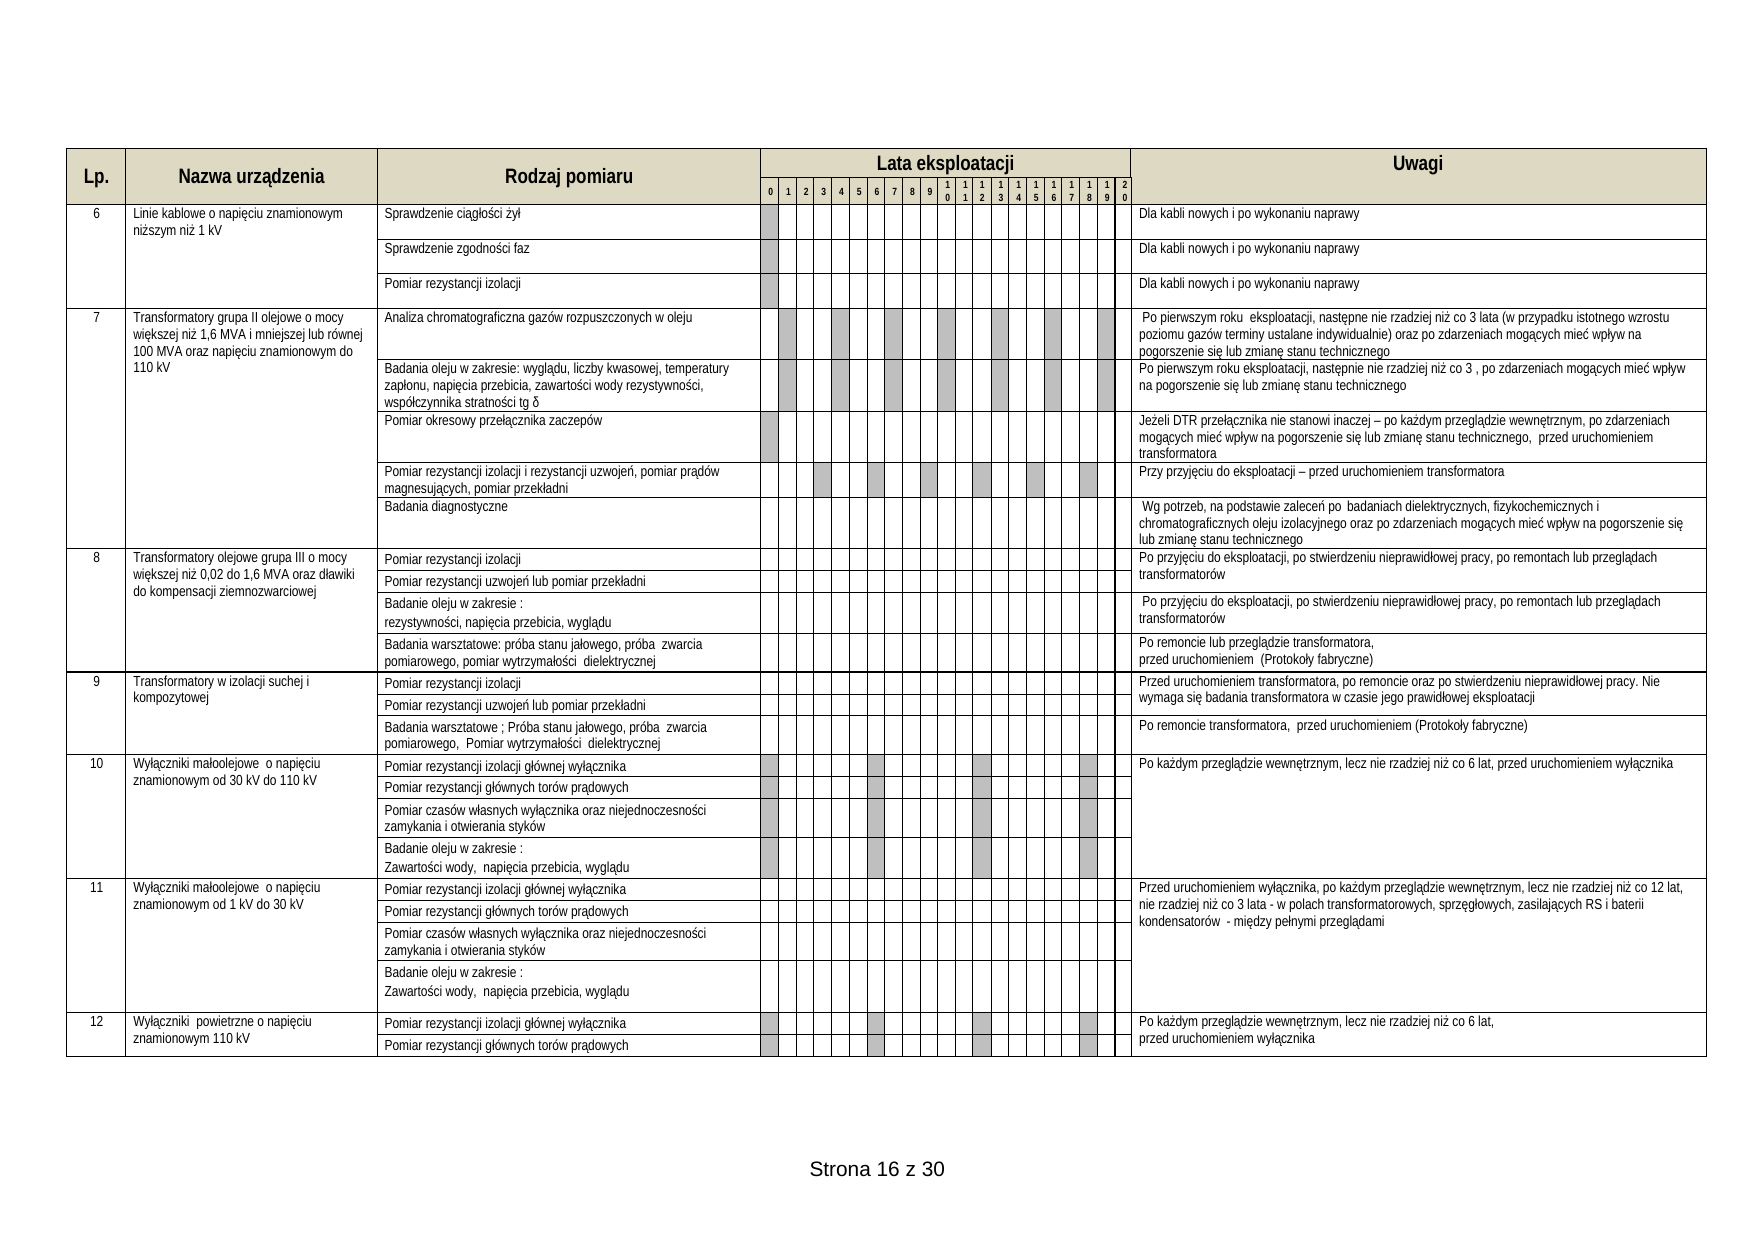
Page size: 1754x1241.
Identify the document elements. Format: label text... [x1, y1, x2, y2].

table_cell [1027, 755, 1044, 776]
table_cell [1080, 777, 1097, 798]
table_cell [868, 205, 884, 239]
table_cell [921, 463, 937, 497]
table_cell [973, 716, 991, 754]
table_cell [1045, 463, 1061, 497]
table_cell [903, 634, 920, 671]
table_cell [956, 695, 972, 715]
table_cell [903, 755, 920, 776]
table_cell [1062, 498, 1079, 548]
table_cell [797, 240, 813, 273]
table_cell [868, 463, 884, 497]
table_cell [903, 879, 920, 900]
table_cell [956, 240, 972, 273]
table_cell [761, 1035, 778, 1056]
table_cell [761, 901, 778, 922]
table_cell Pomiar rezystancji izolacji [378, 549, 760, 570]
table_cell [956, 879, 972, 900]
table_cell [761, 961, 778, 1012]
table_cell [814, 695, 831, 715]
table_cell [992, 1035, 1008, 1056]
table_cell Badanie oleju w zakresie : Zawartości wody, napięcia przebicia, wyglądu [378, 838, 760, 878]
table_cell [1080, 1013, 1097, 1034]
table_cell [779, 274, 796, 308]
table_cell [938, 412, 955, 462]
table_cell [1009, 205, 1026, 239]
table_cell [1045, 549, 1061, 570]
table_cell Badania diagnostyczne [378, 498, 760, 548]
table_cell [1027, 309, 1044, 359]
table_cell Wyłączniki powietrzne o napięciu znamionowym 110 kV [126, 1013, 377, 1056]
table_cell [1062, 571, 1079, 592]
table_cell [1027, 593, 1044, 633]
table_cell Pomiar rezystancji izolacji [378, 274, 760, 308]
table_cell [1080, 463, 1097, 497]
table_cell 8 [903, 178, 920, 204]
table_cell [1116, 205, 1131, 239]
table_cell 18 [1080, 178, 1097, 204]
table_cell [1045, 593, 1061, 633]
table_cell [850, 463, 867, 497]
table_cell [1098, 360, 1114, 411]
table_cell [956, 838, 972, 878]
table_cell [832, 274, 849, 308]
table_cell [761, 755, 778, 776]
table_cell [1080, 716, 1097, 754]
table_cell [832, 360, 849, 411]
table_cell [1045, 879, 1061, 900]
table_cell [938, 879, 955, 900]
table_cell [1009, 1013, 1026, 1034]
table_cell [992, 240, 1008, 273]
table_cell [832, 716, 849, 754]
table_cell [885, 634, 902, 671]
table_cell [850, 240, 867, 273]
table_cell [903, 412, 920, 462]
table_cell [1098, 673, 1114, 693]
table_cell [779, 961, 796, 1012]
table_cell 4 [832, 178, 849, 204]
table_cell [850, 961, 867, 1012]
table_cell [1009, 240, 1026, 273]
table_cell [1116, 716, 1131, 754]
table_cell [797, 799, 813, 837]
table_cell [1116, 755, 1131, 776]
table_cell [885, 571, 902, 592]
table_header Lata eksploatacji [761, 149, 1130, 177]
table_cell [885, 777, 902, 798]
table_cell [973, 673, 991, 693]
table_cell [992, 695, 1008, 715]
table_cell [973, 961, 991, 1012]
table_cell [832, 205, 849, 239]
table_cell [973, 695, 991, 715]
table_cell 7 [885, 178, 902, 204]
table_cell [938, 634, 955, 671]
table_cell [1098, 463, 1114, 497]
table_cell [903, 673, 920, 693]
table_cell [1062, 923, 1079, 960]
table_cell Wyłączniki małoolejowe o napięciu znamionowym od 1 kV do 30 kV [126, 879, 377, 1012]
table_cell [938, 1035, 955, 1056]
table_cell [761, 498, 778, 548]
table_cell [1098, 549, 1114, 570]
table_cell [868, 498, 884, 548]
table_cell Pomiar rezystancji głównych torów prądowych [378, 777, 760, 798]
table_cell [1027, 463, 1044, 497]
table_cell [1116, 412, 1131, 462]
table_cell [973, 838, 991, 878]
table_cell [1009, 463, 1026, 497]
table_cell [973, 1035, 991, 1056]
table_cell [956, 412, 972, 462]
table_cell [868, 838, 884, 878]
table_cell [885, 799, 902, 837]
table_cell [868, 571, 884, 592]
table_cell [1009, 274, 1026, 308]
table_cell 6 [868, 178, 884, 204]
table_cell [761, 463, 778, 497]
table_cell [868, 673, 884, 693]
table_cell [921, 716, 937, 754]
table_cell [850, 571, 867, 592]
table_cell [1098, 1035, 1114, 1056]
table_cell [850, 695, 867, 715]
table_cell [1080, 634, 1097, 671]
table_cell [956, 571, 972, 592]
table_cell [1080, 205, 1097, 239]
table_cell [1027, 901, 1044, 922]
table_cell [1027, 498, 1044, 548]
table_cell [850, 755, 867, 776]
table_cell [1009, 879, 1026, 900]
table_cell [814, 799, 831, 837]
table_cell [956, 716, 972, 754]
table_cell [921, 961, 937, 1012]
table_cell [921, 593, 937, 633]
table_cell [938, 901, 955, 922]
table_cell [903, 498, 920, 548]
table_cell [1098, 634, 1114, 671]
table_cell [1116, 549, 1131, 570]
table_cell [885, 923, 902, 960]
table_cell [1098, 799, 1114, 837]
table_cell [903, 716, 920, 754]
table_cell [761, 274, 778, 308]
table_cell [938, 923, 955, 960]
table_cell [1080, 901, 1097, 922]
table_cell [761, 549, 778, 570]
table_cell [832, 879, 849, 900]
table_cell [903, 549, 920, 570]
table_cell [1116, 571, 1131, 592]
table_cell [1116, 923, 1131, 960]
table_cell [992, 205, 1008, 239]
table_cell [868, 360, 884, 411]
table_cell [832, 755, 849, 776]
table_cell [1009, 549, 1026, 570]
table_cell [832, 549, 849, 570]
table_cell [1027, 879, 1044, 900]
table_cell [1027, 961, 1044, 1012]
table_cell [779, 463, 796, 497]
table_cell [832, 412, 849, 462]
table_cell Transformatory w izolacji suchej i kompozytowej [126, 673, 377, 754]
table_cell [973, 901, 991, 922]
table_cell 7 [67, 309, 125, 548]
table_cell Po przyjęciu do eksploatacji, po stwierdzeniu nieprawidłowej pracy, po remontach lub przeglądach transformatorów [1132, 593, 1706, 633]
table_cell [797, 901, 813, 922]
table_cell [1080, 274, 1097, 308]
table_cell [779, 240, 796, 273]
table_cell [956, 673, 972, 693]
table_cell Po pierwszym roku eksploatacji, następne nie rzadziej niż co 3 lata (w przypadku istotnego wzrostu poziomu gazów terminy ustalane indywidualnie) oraz po zdarzeniach mogących mieć wpływ na pogorszenie się lub zmianę stanu technicznego [1132, 309, 1706, 359]
table_cell [956, 593, 972, 633]
table_cell [1080, 412, 1097, 462]
table_cell [1045, 634, 1061, 671]
table_cell [1098, 777, 1114, 798]
table_header Nazwa urządzenia [126, 149, 377, 204]
table_cell [1027, 549, 1044, 570]
table_cell [885, 309, 902, 359]
table_cell [850, 923, 867, 960]
table_cell [973, 1013, 991, 1034]
table_cell [779, 549, 796, 570]
table_cell [992, 799, 1008, 837]
table_cell [1009, 838, 1026, 878]
table_cell [903, 695, 920, 715]
table_cell 17 [1062, 178, 1079, 204]
table_cell [761, 240, 778, 273]
table_cell [1080, 673, 1097, 693]
table_cell Pomiar rezystancji głównych torów prądowych [378, 901, 760, 922]
table_cell Badania warsztatowe ; Próba stanu jałowego, próba zwarcia pomiarowego, Pomiar wytrzymałości dielektrycznej [378, 716, 760, 754]
table_header Rodzaj pomiaru [378, 149, 760, 204]
table_cell [814, 777, 831, 798]
table_cell [832, 463, 849, 497]
table_cell [1080, 838, 1097, 878]
table_cell [992, 274, 1008, 308]
table_cell [814, 205, 831, 239]
table_cell [938, 716, 955, 754]
table_cell [779, 923, 796, 960]
table_cell Przed uruchomieniem wyłącznika, po każdym przeglądzie wewnętrznym, lecz nie rzadziej niż co 12 lat, nie rzadziej niż co 3 lata - w polach transformatorowych, sprzęgłowych, zasilających RS i baterii kondensatorów - między pełnymi przeglądami [1132, 879, 1706, 1012]
table_cell [1080, 240, 1097, 273]
table_cell 10 [938, 178, 955, 204]
table_cell [1080, 498, 1097, 548]
table_cell [1116, 1035, 1131, 1056]
table_cell [1045, 901, 1061, 922]
table_cell [973, 360, 991, 411]
table_cell [1062, 838, 1079, 878]
table_cell [779, 1013, 796, 1034]
table_cell 14 [1009, 178, 1026, 204]
table_cell [814, 634, 831, 671]
table_cell [814, 716, 831, 754]
table_cell [956, 923, 972, 960]
table_cell [814, 360, 831, 411]
table_cell [850, 205, 867, 239]
table_cell [921, 634, 937, 671]
table_cell [1116, 879, 1131, 900]
table_cell [850, 274, 867, 308]
table_cell [992, 673, 1008, 693]
table_cell [992, 755, 1008, 776]
table_cell [850, 498, 867, 548]
table_cell [921, 309, 937, 359]
table_cell [868, 716, 884, 754]
table_cell Badanie oleju w zakresie : rezystywności, napięcia przebicia, wyglądu [378, 593, 760, 633]
table_cell [921, 571, 937, 592]
table_cell [921, 498, 937, 548]
table_cell [885, 240, 902, 273]
table_cell [938, 1013, 955, 1034]
table_cell Pomiar rezystancji izolacji i rezystancji uzwojeń, pomiar prądów magnesujących, pomiar przekładni [378, 463, 760, 497]
table_cell [1045, 799, 1061, 837]
table_cell [938, 498, 955, 548]
table_cell 13 [992, 178, 1008, 204]
table_cell [1080, 799, 1097, 837]
table_cell [1080, 879, 1097, 900]
table_cell [1080, 571, 1097, 592]
table_cell [973, 463, 991, 497]
table_cell [921, 923, 937, 960]
table_cell Pomiar okresowy przełącznika zaczepów [378, 412, 760, 462]
table_cell [1132, 177, 1706, 204]
table_cell [832, 593, 849, 633]
table_cell 16 [1045, 178, 1061, 204]
table_cell [797, 205, 813, 239]
table_cell [1045, 571, 1061, 592]
table_cell [814, 274, 831, 308]
table_cell [1062, 360, 1079, 411]
table_cell [814, 1013, 831, 1034]
table_cell [973, 274, 991, 308]
table_cell [1116, 360, 1131, 411]
table_cell [903, 923, 920, 960]
table_cell [868, 799, 884, 837]
table_cell [850, 593, 867, 633]
table_cell [885, 879, 902, 900]
table_cell [973, 571, 991, 592]
table_cell [938, 205, 955, 239]
table_cell 9 [921, 178, 937, 204]
table_cell [973, 799, 991, 837]
table_cell [779, 777, 796, 798]
table_cell [1062, 412, 1079, 462]
table_cell [832, 777, 849, 798]
table_cell [814, 593, 831, 633]
table_cell [903, 961, 920, 1012]
table_cell [797, 695, 813, 715]
table_cell [1098, 571, 1114, 592]
table_cell Dla kabli nowych i po wykonaniu naprawy [1132, 205, 1706, 239]
table_cell Pomiar rezystancji izolacji głównej wyłącznika [378, 1013, 760, 1034]
table_cell [992, 593, 1008, 633]
table_cell [921, 412, 937, 462]
table_cell [956, 777, 972, 798]
table_cell Po remoncie transformatora, przed uruchomieniem (Protokoły fabryczne) [1132, 716, 1706, 754]
table_header Lp. [67, 149, 125, 204]
table_cell [814, 309, 831, 359]
table_cell [1098, 309, 1114, 359]
table_cell [1080, 755, 1097, 776]
table_cell [797, 961, 813, 1012]
table_cell [992, 360, 1008, 411]
table_cell [973, 498, 991, 548]
table_cell Pomiar rezystancji izolacji głównej wyłącznika [378, 755, 760, 776]
table_cell [956, 634, 972, 671]
table_cell [779, 593, 796, 633]
table_cell [814, 571, 831, 592]
table_cell Sprawdzenie zgodności faz [378, 240, 760, 273]
table_cell [1098, 961, 1114, 1012]
table_cell [1116, 799, 1131, 837]
table_cell 0 [761, 178, 778, 204]
table_cell [797, 634, 813, 671]
table_cell [1098, 593, 1114, 633]
table_cell [938, 549, 955, 570]
table_cell [992, 879, 1008, 900]
table_cell [921, 838, 937, 878]
table_cell [903, 309, 920, 359]
table_cell [921, 274, 937, 308]
table_cell [1027, 838, 1044, 878]
table_cell 5 [850, 178, 867, 204]
table_cell [832, 961, 849, 1012]
table_cell [814, 1035, 831, 1056]
table_cell [903, 1013, 920, 1034]
table_cell [885, 1013, 902, 1034]
table_cell Badania warsztatowe: próba stanu jałowego, próba zwarcia pomiarowego, pomiar wytrzymałości dielektrycznej [378, 634, 760, 671]
table_cell [814, 961, 831, 1012]
table_cell [868, 274, 884, 308]
table_cell [761, 673, 778, 693]
table_cell 20 [1116, 178, 1131, 204]
table_cell [973, 879, 991, 900]
table_cell [1080, 695, 1097, 715]
table_cell [973, 755, 991, 776]
table_cell [850, 716, 867, 754]
table_cell [1098, 901, 1114, 922]
table_cell [1009, 716, 1026, 754]
table_cell 3 [814, 178, 831, 204]
table_cell [921, 799, 937, 837]
table_cell [868, 309, 884, 359]
table_cell [868, 777, 884, 798]
table_cell [921, 901, 937, 922]
table_cell [1098, 240, 1114, 273]
table_cell [850, 673, 867, 693]
table_cell [761, 695, 778, 715]
table_cell [779, 716, 796, 754]
table_cell [973, 777, 991, 798]
table_cell [938, 571, 955, 592]
table_cell [1045, 777, 1061, 798]
table_cell [779, 498, 796, 548]
table_cell [885, 205, 902, 239]
table_cell [1045, 1035, 1061, 1056]
table_cell [1027, 1013, 1044, 1034]
table_cell [814, 879, 831, 900]
table_cell [850, 1013, 867, 1034]
table_cell [1116, 463, 1131, 497]
table_cell [973, 309, 991, 359]
table_cell 10 [67, 755, 125, 878]
table_cell [868, 901, 884, 922]
table_cell [868, 1013, 884, 1034]
table_cell [1062, 961, 1079, 1012]
table_cell [1009, 901, 1026, 922]
table_cell [814, 463, 831, 497]
table_cell [921, 777, 937, 798]
table_cell [973, 593, 991, 633]
table_cell [1009, 571, 1026, 592]
table_cell [779, 695, 796, 715]
table_cell 2 [797, 178, 813, 204]
table_cell [761, 1013, 778, 1034]
table_cell [797, 360, 813, 411]
table_cell [1009, 799, 1026, 837]
table_cell [1098, 838, 1114, 878]
table_cell [1098, 274, 1114, 308]
table_cell [921, 755, 937, 776]
table_cell [1116, 961, 1131, 1012]
table_cell Analiza chromatograficzna gazów rozpuszczonych w oleju [378, 309, 760, 359]
table_cell Dla kabli nowych i po wykonaniu naprawy [1132, 240, 1706, 273]
table_cell [1062, 695, 1079, 715]
table_cell Pomiar rezystancji uzwojeń lub pomiar przekładni [378, 695, 760, 715]
table_cell [885, 274, 902, 308]
table_cell [973, 549, 991, 570]
table_cell [1062, 777, 1079, 798]
table_cell [885, 498, 902, 548]
table_cell [814, 838, 831, 878]
table_cell [779, 412, 796, 462]
table_cell Sprawdzenie ciągłości żył [378, 205, 760, 239]
table_cell [1027, 1035, 1044, 1056]
table_cell [973, 923, 991, 960]
table_cell [1116, 673, 1131, 693]
table_cell [1027, 799, 1044, 837]
table_cell [761, 923, 778, 960]
table_cell [903, 838, 920, 878]
table_cell [797, 879, 813, 900]
table_cell [973, 205, 991, 239]
table_cell [903, 274, 920, 308]
table_cell [761, 799, 778, 837]
table_cell [1116, 695, 1131, 715]
table_cell [761, 360, 778, 411]
table_cell [938, 240, 955, 273]
table_cell [1080, 1035, 1097, 1056]
table_cell [1080, 923, 1097, 960]
table_cell [992, 463, 1008, 497]
table_cell [1062, 673, 1079, 693]
table_cell [885, 901, 902, 922]
table_cell [885, 593, 902, 633]
table_cell [1009, 360, 1026, 411]
table_cell [903, 901, 920, 922]
table_cell [761, 838, 778, 878]
table_cell [850, 309, 867, 359]
table_cell [1098, 716, 1114, 754]
table_cell [814, 412, 831, 462]
table_cell [850, 1035, 867, 1056]
table_cell Po każdym przeglądzie wewnętrznym, lecz nie rzadziej niż co 6 lat, przed uruchomieniem wyłącznika [1132, 1013, 1706, 1056]
table_cell Transformatory grupa II olejowe o mocy większej niż 1,6 MVA i mniejszej lub równej 100 MVA oraz napięciu znamionowym do 110 kV [126, 309, 377, 548]
table_cell Po pierwszym roku eksploatacji, następnie nie rzadziej niż co 3 , po zdarzeniach mogących mieć wpływ na pogorszenie się lub zmianę stanu technicznego [1132, 360, 1706, 411]
table_cell [956, 274, 972, 308]
table_cell [814, 549, 831, 570]
table_cell [1027, 240, 1044, 273]
table_cell Wg potrzeb, na podstawie zaleceń po badaniach dielektrycznych, fizykochemicznych i chromatograficznych oleju izolacyjnego oraz po zdarzeniach mogących mieć wpływ na pogorszenie się lub zmianę stanu technicznego [1132, 498, 1706, 548]
table_cell [1098, 879, 1114, 900]
table_cell [850, 838, 867, 878]
table_cell [973, 240, 991, 273]
table_cell [1116, 1013, 1131, 1034]
table_cell [779, 1035, 796, 1056]
table_cell Jeżeli DTR przełącznika nie stanowi inaczej – po każdym przeglądzie wewnętrznym, po zdarzeniach mogących mieć wpływ na pogorszenie się lub zmianę stanu technicznego, przed uruchomieniem transformatora [1132, 412, 1706, 462]
table_cell [1009, 755, 1026, 776]
table_cell [956, 309, 972, 359]
table_cell [992, 923, 1008, 960]
table_cell [1116, 838, 1131, 878]
table_cell [850, 360, 867, 411]
table_cell Pomiar czasów własnych wyłącznika oraz niejednoczesności zamykania i otwierania styków [378, 799, 760, 837]
table_cell [1045, 673, 1061, 693]
table_cell [1062, 240, 1079, 273]
table_cell [1062, 593, 1079, 633]
table_cell [992, 412, 1008, 462]
table_cell [1062, 716, 1079, 754]
table_cell [797, 309, 813, 359]
table_cell [1098, 1013, 1114, 1034]
table_cell [1116, 634, 1131, 671]
table_cell [832, 571, 849, 592]
table_cell [797, 923, 813, 960]
table_cell [938, 274, 955, 308]
table_cell [1045, 412, 1061, 462]
table_cell [903, 571, 920, 592]
table_cell [814, 755, 831, 776]
table_cell Pomiar rezystancji izolacji głównej wyłącznika [378, 879, 760, 900]
table_cell [868, 1035, 884, 1056]
table_cell [1080, 360, 1097, 411]
table_cell [1045, 309, 1061, 359]
table_cell Pomiar czasów własnych wyłącznika oraz niejednoczesności zamykania i otwierania styków [378, 923, 760, 960]
table_cell [921, 549, 937, 570]
table_cell [1009, 777, 1026, 798]
table_cell [956, 1035, 972, 1056]
table_cell [797, 549, 813, 570]
table_cell [1062, 205, 1079, 239]
table_cell [1045, 755, 1061, 776]
table_cell [797, 593, 813, 633]
table_cell [1098, 205, 1114, 239]
table_cell [850, 879, 867, 900]
table_cell [1062, 901, 1079, 922]
table_cell [1009, 1035, 1026, 1056]
table_cell [1080, 961, 1097, 1012]
table_cell [1027, 777, 1044, 798]
table_cell [1062, 1013, 1079, 1034]
table_cell [1009, 673, 1026, 693]
table_cell [1116, 777, 1131, 798]
table_cell [992, 498, 1008, 548]
table_cell Badania oleju w zakresie: wyglądu, liczby kwasowej, temperatury zapłonu, napięcia przebicia, zawartości wody rezystywności, współczynnika stratności tg δ [378, 360, 760, 411]
table_cell [1027, 571, 1044, 592]
table_cell [1027, 923, 1044, 960]
table_cell [1062, 755, 1079, 776]
table_cell [903, 240, 920, 273]
table_cell [779, 901, 796, 922]
table_cell [832, 309, 849, 359]
table_cell [938, 961, 955, 1012]
table_cell [797, 716, 813, 754]
table_cell [921, 673, 937, 693]
table_cell [868, 240, 884, 273]
table_cell [779, 755, 796, 776]
table_cell [779, 360, 796, 411]
table_cell [956, 498, 972, 548]
table_cell [1009, 695, 1026, 715]
table_cell [814, 240, 831, 273]
table_cell 9 [67, 673, 125, 754]
table_cell [868, 634, 884, 671]
table_cell Po remoncie lub przeglądzie transformatora, przed uruchomieniem (Protokoły fabryczne) [1132, 634, 1706, 671]
table_cell [868, 695, 884, 715]
table_cell [938, 695, 955, 715]
table_cell [938, 673, 955, 693]
table_cell [868, 879, 884, 900]
table_cell [761, 571, 778, 592]
table_cell [885, 549, 902, 570]
table_cell [832, 634, 849, 671]
table_cell [938, 799, 955, 837]
table_cell [850, 634, 867, 671]
table_cell [1080, 309, 1097, 359]
table_cell [832, 1013, 849, 1034]
table_cell [1062, 549, 1079, 570]
table_cell Po przyjęciu do eksploatacji, po stwierdzeniu nieprawidłowej pracy, po remontach lub przeglądach transformatorów [1132, 549, 1706, 592]
table_cell [956, 961, 972, 1012]
table_cell [1027, 412, 1044, 462]
table_cell [779, 838, 796, 878]
table_cell 12 [973, 178, 991, 204]
table_cell [761, 716, 778, 754]
table_cell [1116, 498, 1131, 548]
table_cell [921, 879, 937, 900]
table_cell [832, 673, 849, 693]
table_cell [992, 1013, 1008, 1034]
table_cell [885, 360, 902, 411]
table_cell [761, 205, 778, 239]
table_cell [1009, 412, 1026, 462]
table_cell [761, 309, 778, 359]
table_cell [779, 673, 796, 693]
table_cell [885, 412, 902, 462]
table_cell [938, 309, 955, 359]
table_cell [797, 412, 813, 462]
table_cell [1116, 240, 1131, 273]
table_cell [1062, 274, 1079, 308]
table_cell [797, 755, 813, 776]
table_cell [1009, 634, 1026, 671]
table_cell [779, 571, 796, 592]
table_cell [797, 274, 813, 308]
table_cell [797, 777, 813, 798]
table_cell [956, 463, 972, 497]
table_cell [1098, 695, 1114, 715]
table_cell [1080, 549, 1097, 570]
table_cell [956, 549, 972, 570]
table_cell [1098, 923, 1114, 960]
table_cell [992, 901, 1008, 922]
table_cell 15 [1027, 178, 1044, 204]
table_cell Badanie oleju w zakresie : Zawartości wody, napięcia przebicia, wyglądu [378, 961, 760, 1012]
table_cell [903, 1035, 920, 1056]
table_cell [1062, 463, 1079, 497]
table_cell [850, 777, 867, 798]
table_cell [868, 549, 884, 570]
table_cell [797, 1035, 813, 1056]
table_cell [1027, 360, 1044, 411]
table_cell [1062, 879, 1079, 900]
table_cell [992, 777, 1008, 798]
table_cell [938, 360, 955, 411]
table_cell [956, 755, 972, 776]
table_cell [938, 838, 955, 878]
table_cell [868, 755, 884, 776]
table_cell [1045, 360, 1061, 411]
table_cell [1080, 593, 1097, 633]
table_cell [992, 634, 1008, 671]
table_cell [814, 498, 831, 548]
table_cell [779, 879, 796, 900]
table_cell [1045, 498, 1061, 548]
table_cell [885, 838, 902, 878]
table_cell [956, 901, 972, 922]
table_cell [797, 498, 813, 548]
table_cell 12 [67, 1013, 125, 1056]
table_cell [832, 1035, 849, 1056]
table_cell [885, 673, 902, 693]
table_cell [832, 799, 849, 837]
table_cell [921, 1035, 937, 1056]
table_cell Transformatory olejowe grupa III o mocy większej niż 0,02 do 1,6 MVA oraz dławiki do kompensacji ziemnozwarciowej [126, 549, 377, 671]
table_cell 8 [67, 549, 125, 671]
table_cell 11 [67, 879, 125, 1012]
table_cell [832, 923, 849, 960]
table_cell [903, 593, 920, 633]
table_cell [1098, 755, 1114, 776]
table_cell [885, 716, 902, 754]
table_cell [1027, 274, 1044, 308]
table_cell [956, 360, 972, 411]
table_cell [885, 463, 902, 497]
table_header Uwagi [1131, 149, 1706, 177]
table_cell [832, 901, 849, 922]
table_cell [992, 571, 1008, 592]
table_cell [903, 799, 920, 837]
table_cell [903, 463, 920, 497]
table_cell Przed uruchomieniem transformatora, po remoncie oraz po stwierdzeniu nieprawidłowej pracy. Nie wymaga się badania transformatora w czasie jego prawidłowej eksploatacji [1132, 673, 1706, 715]
table_cell [1045, 923, 1061, 960]
table_cell [1045, 961, 1061, 1012]
table_cell Pomiar rezystancji uzwojeń lub pomiar przekładni [378, 571, 760, 592]
table_cell Przy przyjęciu do eksploatacji – przed uruchomieniem transformatora [1132, 463, 1706, 497]
table_cell [921, 695, 937, 715]
table_cell [797, 838, 813, 878]
table_cell [761, 634, 778, 671]
table_cell [1098, 412, 1114, 462]
table_cell [1009, 593, 1026, 633]
table_cell [797, 571, 813, 592]
table_cell [1116, 309, 1131, 359]
table_cell [1098, 498, 1114, 548]
table_cell [850, 901, 867, 922]
table_cell [921, 360, 937, 411]
table_cell [832, 695, 849, 715]
table_cell [956, 799, 972, 837]
table_cell [885, 961, 902, 1012]
table_cell [903, 360, 920, 411]
table_cell [814, 923, 831, 960]
table_cell [779, 634, 796, 671]
table_cell 19 [1098, 178, 1114, 204]
table_cell [885, 695, 902, 715]
table_cell Wyłączniki małoolejowe o napięciu znamionowym od 30 kV do 110 kV [126, 755, 377, 878]
table_cell [992, 838, 1008, 878]
table_cell [797, 1013, 813, 1034]
table_cell [1116, 901, 1131, 922]
table_cell [1045, 695, 1061, 715]
table_cell Linie kablowe o napięciu znamionowym niższym niż 1 kV [126, 205, 377, 308]
table_cell [1027, 673, 1044, 693]
table_cell [779, 205, 796, 239]
table_cell [903, 777, 920, 798]
table_cell [779, 309, 796, 359]
table_cell [938, 755, 955, 776]
table_cell [761, 777, 778, 798]
table_cell Pomiar rezystancji głównych torów prądowych [378, 1035, 760, 1056]
table_cell [797, 463, 813, 497]
table_cell [1009, 309, 1026, 359]
table_cell [1045, 838, 1061, 878]
table_cell [938, 777, 955, 798]
table_cell 11 [956, 178, 972, 204]
table_cell Po każdym przeglądzie wewnętrznym, lecz nie rzadziej niż co 6 lat, przed uruchomieniem wyłącznika [1132, 755, 1706, 878]
table_cell [761, 593, 778, 633]
table_cell [992, 549, 1008, 570]
table_cell [973, 634, 991, 671]
table_cell 1 [779, 178, 796, 204]
table_cell [1009, 498, 1026, 548]
table_cell [850, 549, 867, 570]
table_cell [938, 463, 955, 497]
table_cell [992, 309, 1008, 359]
table_cell [1045, 274, 1061, 308]
table_cell [832, 240, 849, 273]
table_cell [1027, 695, 1044, 715]
table_cell [921, 205, 937, 239]
table_cell [903, 205, 920, 239]
table_cell [868, 593, 884, 633]
table_cell [885, 1035, 902, 1056]
table_cell [1116, 593, 1131, 633]
table_cell 6 [67, 205, 125, 308]
table_cell [921, 240, 937, 273]
table_cell [1062, 309, 1079, 359]
table_cell [1027, 716, 1044, 754]
table_cell [956, 1013, 972, 1034]
table_cell [797, 673, 813, 693]
table_cell [868, 412, 884, 462]
table_cell [992, 716, 1008, 754]
table_cell [850, 412, 867, 462]
table_cell [814, 673, 831, 693]
table_cell [1062, 634, 1079, 671]
table_cell [1027, 634, 1044, 671]
table_cell [1009, 923, 1026, 960]
table_cell [779, 799, 796, 837]
table_cell [832, 498, 849, 548]
table_cell [832, 838, 849, 878]
table_cell [956, 205, 972, 239]
table_cell [1045, 240, 1061, 273]
table_cell [1045, 1013, 1061, 1034]
table_cell [938, 593, 955, 633]
table_cell Dla kabli nowych i po wykonaniu naprawy [1132, 274, 1706, 308]
table_cell [1116, 274, 1131, 308]
table_cell [761, 879, 778, 900]
table_cell [992, 961, 1008, 1012]
table_cell Pomiar rezystancji izolacji [378, 673, 760, 693]
table_cell [1045, 716, 1061, 754]
table_cell [885, 755, 902, 776]
table_cell [868, 961, 884, 1012]
table_cell [868, 923, 884, 960]
table_cell [1045, 205, 1061, 239]
table_cell [1027, 205, 1044, 239]
table_cell [1062, 799, 1079, 837]
table_cell [850, 799, 867, 837]
table_cell [973, 412, 991, 462]
table_cell [761, 412, 778, 462]
table_cell [814, 901, 831, 922]
table_cell [1062, 1035, 1079, 1056]
table_cell [1009, 961, 1026, 1012]
table_cell [921, 1013, 937, 1034]
